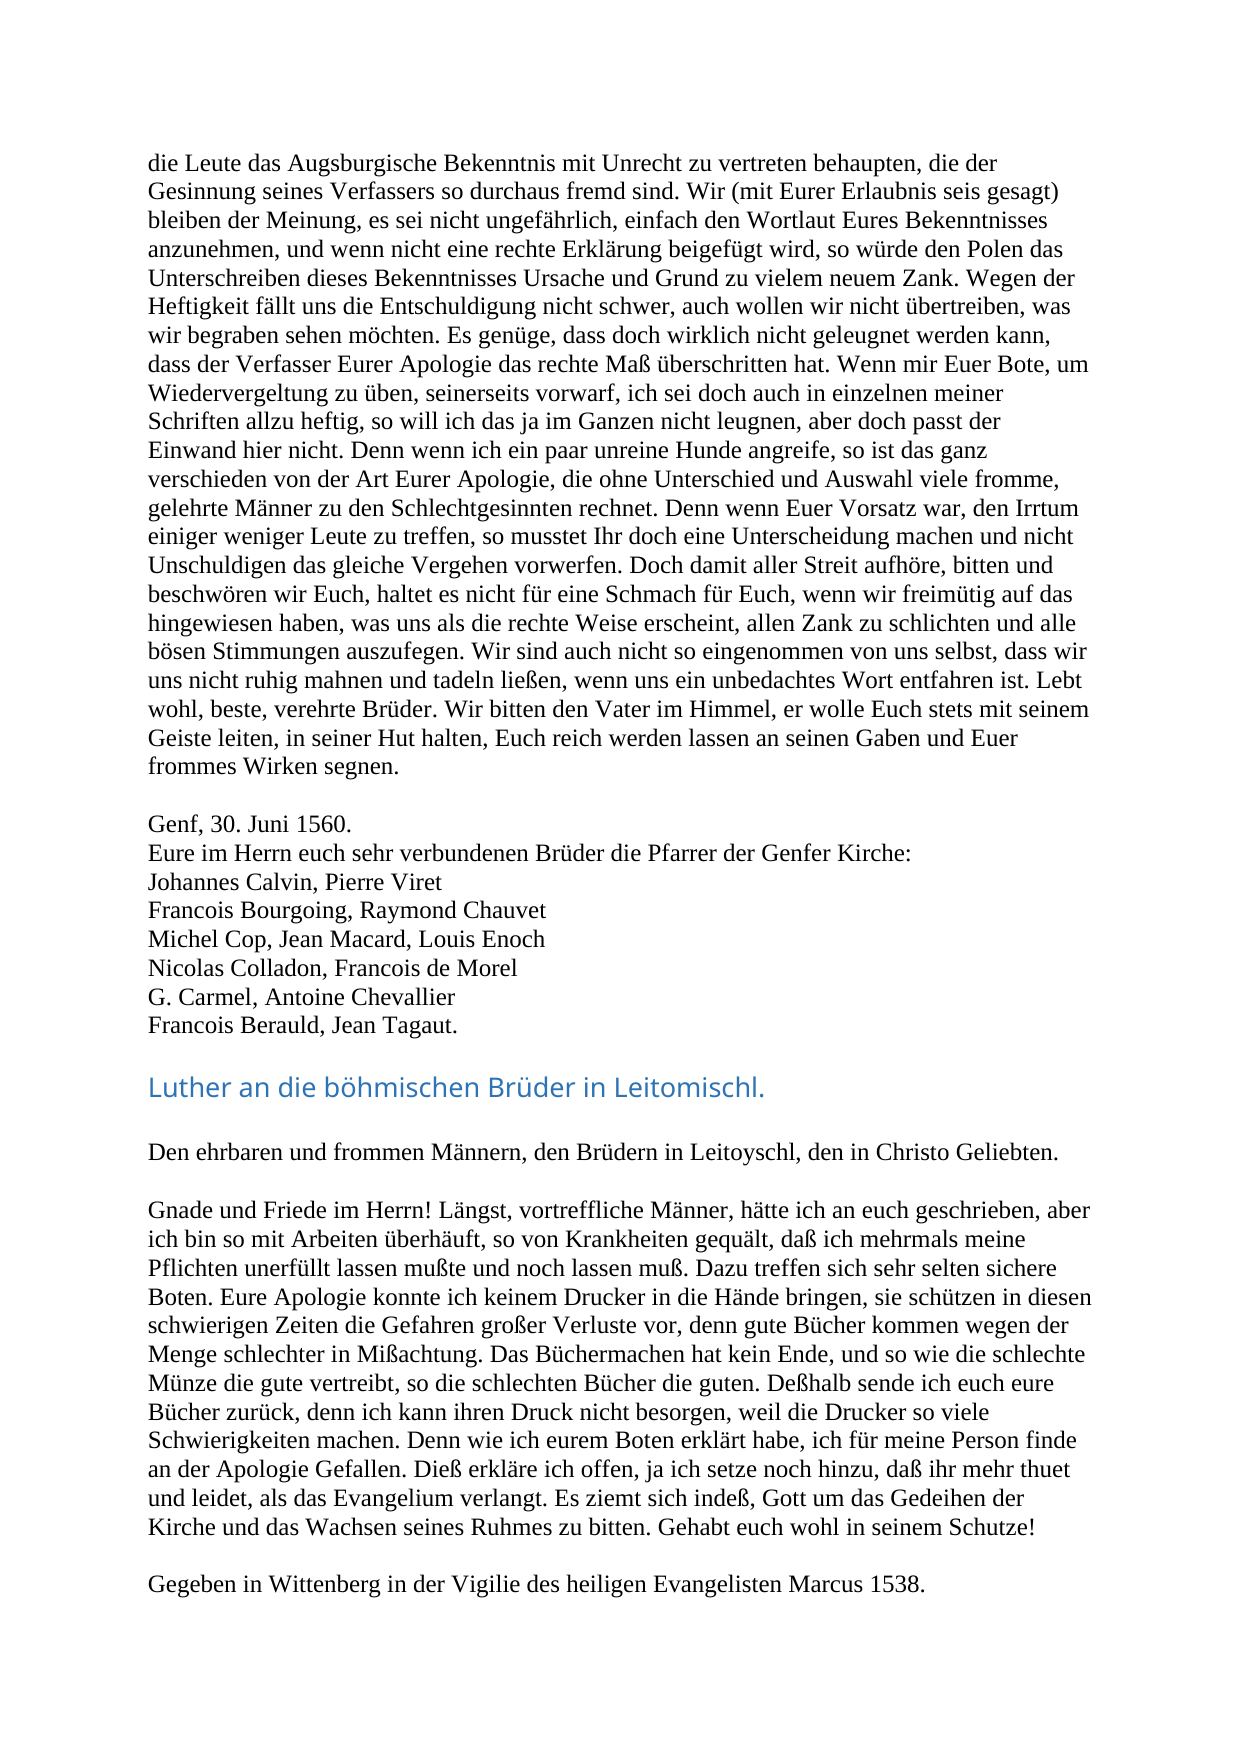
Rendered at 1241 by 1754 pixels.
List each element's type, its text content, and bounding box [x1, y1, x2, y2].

text Genf, 30. Juni 1560. Eure im Herrn euch sehr verbundenen Brüder die Pfarrer der Genfer Kirche: Johannes Calvin, Pierre Viret Francois Bourgoing, Raymond Chauvet Michel Cop, Jean Macard, Louis Enoch Nicolas Colladon, Francois de Morel G. Carmel, Antoine Chevallier Francois Berauld, Jean Tagaut. [148, 809, 1093, 1039]
text Gnade und Friede im Herrn! Längst, vortreffliche Männer, hätte ich an euch geschrieben, aber ich bin so mit Arbeiten überhäuft, so von Krankheiten gequält, daß ich mehrmals meine Pflichten unerfüllt lassen mußte und noch lassen muß. Dazu treffen sich sehr selten sichere Boten. Eure Apologie konnte ich keinem Drucker in die Hände bringen, sie schützen in diesen schwierigen Zeiten die Gefahren großer Verluste vor, denn gute Bücher kommen wegen der Menge schlechter in Mißachtung. Das Büchermachen hat kein Ende, und so wie die schlechte Münze die gute vertreibt, so die schlechten Bücher die guten. Deßhalb sende ich euch eure Bücher zurück, denn ich kann ihren Druck nicht besorgen, weil die Drucker so viele Schwierigkeiten machen. Denn wie ich eurem Boten erklärt habe, ich für meine Person finde an der Apologie Gefallen. Dieß erkläre ich offen, ja ich setze noch hinzu, daß ihr mehr thuet und leidet, als das Evangelium verlangt. Es ziemt sich indeß, Gott um das Gedeihen der Kirche und das Wachsen seines Ruhmes zu bitten. Gehabt euch wohl in seinem Schutze! [148, 1195, 1093, 1540]
text Den ehrbaren und frommen Männern, den Brüdern in Leitoyschl, den in Christo Geliebten. [148, 1137, 1093, 1166]
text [148, 148, 1093, 780]
subtitle Luther an die böhmischen Brüder in Leitomischl. [148, 1068, 1093, 1105]
text Gegeben in Wittenberg in der Vigilie des heiligen Evangelisten Marcus 1538. [148, 1569, 1093, 1598]
